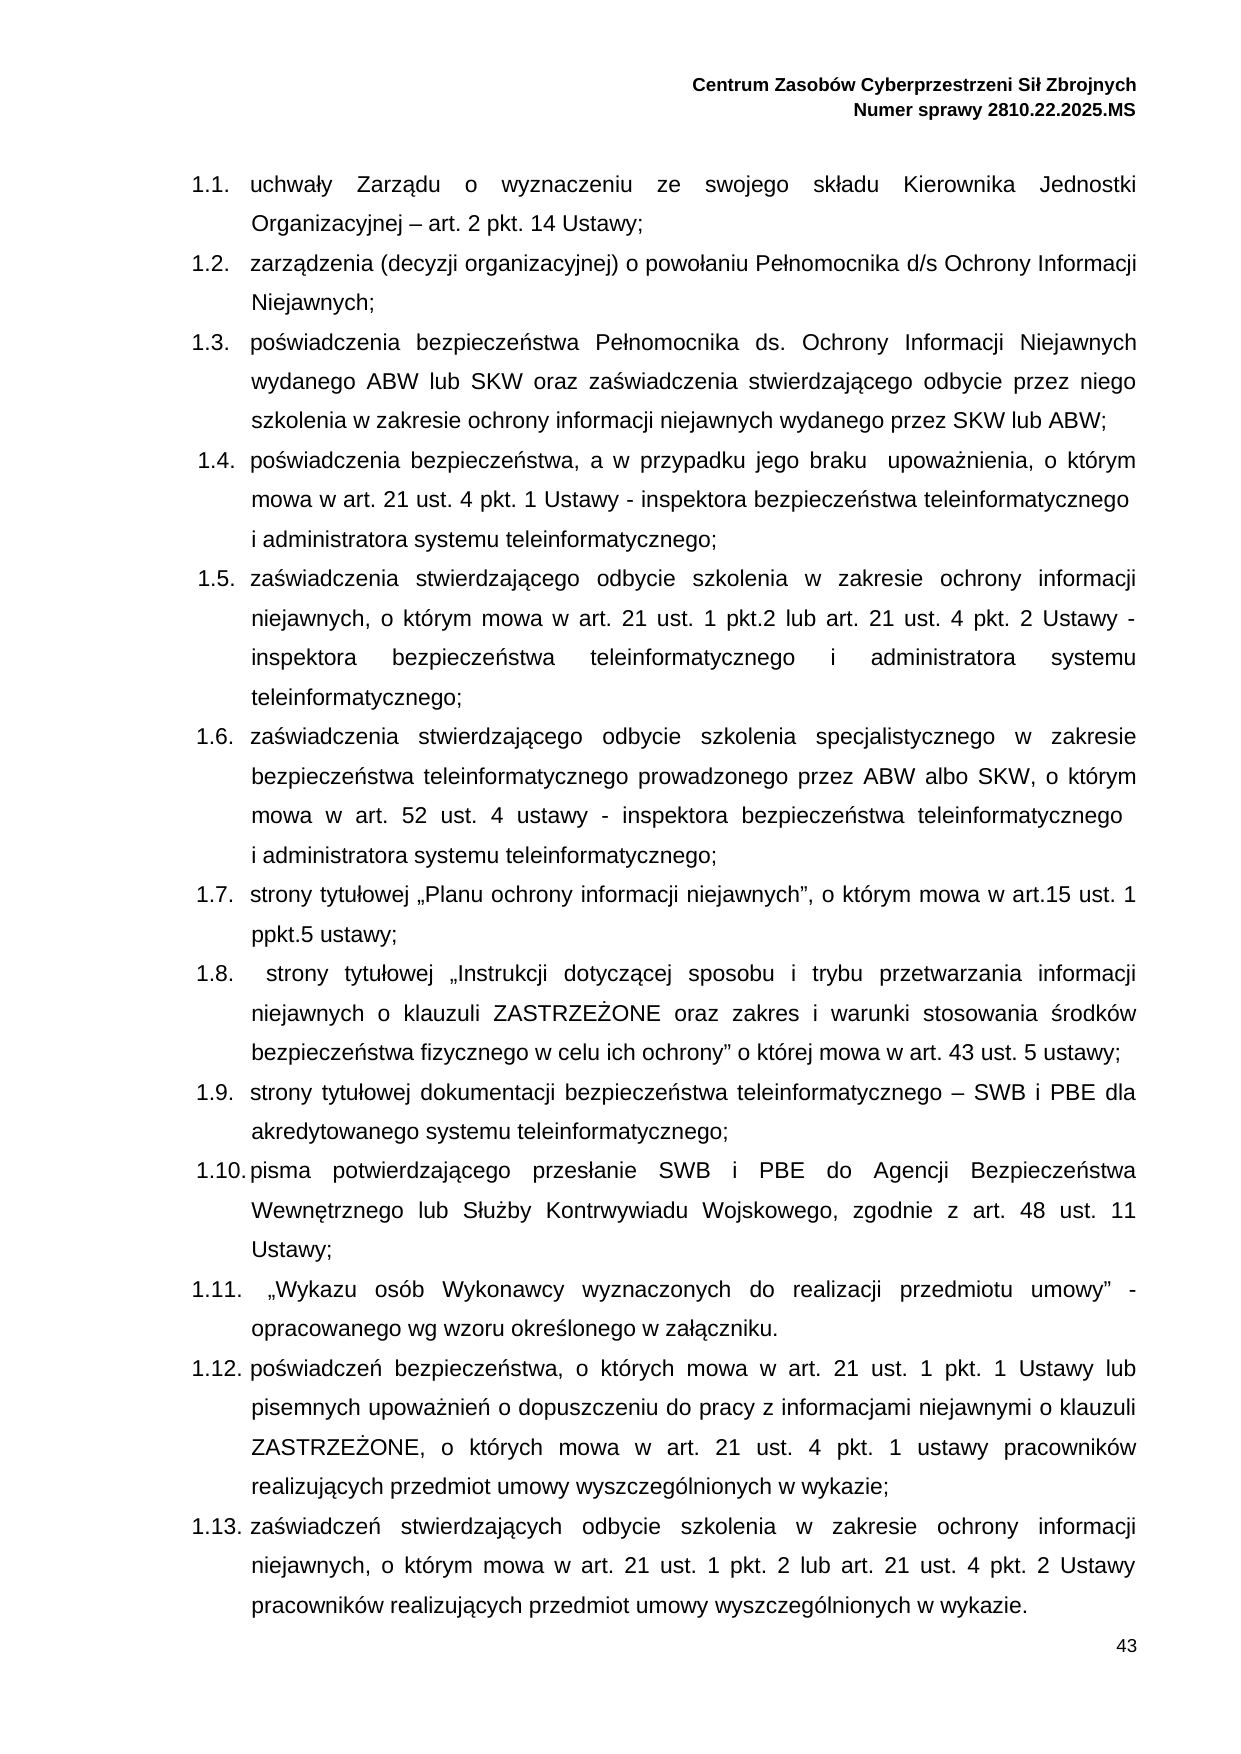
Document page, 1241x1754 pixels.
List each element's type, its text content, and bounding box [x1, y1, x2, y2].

list zaświadczenia stwierdzającego odbycie szkolenia specjalistycznego w zakresie bezpieczeństwa teleinformatycznego prowadzonego przez ABW albo SKW, o którym mowa w art. 52 ust. 4 ustawy - inspektora bezpieczeństwa teleinformatycznego i administratora systemu teleinformatycznego; [196, 723, 1137, 868]
list uchwały Zarządu o wyznaczeniu ze swojego składu Kierownika Jednostki Organizacyjnej – art. 2 pkt. 14 Ustawy; [191, 171, 1137, 236]
list strony tytułowej „Instrukcji dotyczącej sposobu i trybu przetwarzania informacji niejawnych o klauzuli ZASTRZEŻONE oraz zakres i warunki stosowania środków bezpieczeństwa fizycznego w celu ich ochrony” o której mowa w art. 43 ust. 5 ustawy; [196, 960, 1137, 1065]
list poświadczenia bezpieczeństwa Pełnomocnika ds. Ochrony Informacji Niejawnych wydanego ABW lub SKW oraz zaświadczenia stwierdzającego odbycie przez niego szkolenia w zakresie ochrony informacji niejawnych wydanego przez SKW lub ABW; [191, 328, 1137, 434]
list poświadczeń bezpieczeństwa, o których mowa w art. 21 ust. 1 pkt. 1 Ustawy lub pisemnych upoważnień o dopuszczeniu do pracy z informacjami niejawnymi o klauzuli ZASTRZEŻONE, o których mowa w art. 21 ust. 4 pkt. 1 ustawy pracowników realizujących przedmiot umowy wyszczególnionych w wykazie; [191, 1355, 1137, 1500]
list „Wykazu osób Wykonawcy wyznaczonych do realizacji przedmiotu umowy” - opracowanego wg wzoru określonego w załączniku. [191, 1276, 1137, 1342]
list zaświadczenia stwierdzającego odbycie szkolenia w zakresie ochrony informacji niejawnych, o którym mowa w art. 21 ust. 1 pkt.2 lub art. 21 ust. 4 pkt. 2 Ustawy - inspektora bezpieczeństwa teleinformatycznego i administratora systemu teleinformatycznego; [197, 565, 1137, 710]
list strony tytułowej „Planu ochrony informacji niejawnych”, o którym mowa w art.15 ust. 1 ppkt.5 ustawy; [196, 881, 1137, 947]
list strony tytułowej dokumentacji bezpieczeństwa teleinformatycznego – SWB i PBE dla akredytowanego systemu teleinformatycznego; [196, 1078, 1137, 1144]
list pisma potwierdzającego przesłanie SWB i PBE do Agencji Bezpieczeństwa Wewnętrznego lub Służby Kontrwywiadu Wojskowego, zgodnie z art. 48 ust. 11 Ustawy; [196, 1157, 1137, 1263]
list zarządzenia (decyzji organizacyjnej) o powołaniu Pełnomocnika d/s Ochrony Informacji Niejawnych; [191, 249, 1137, 315]
list zaświadczeń stwierdzających odbycie szkolenia w zakresie ochrony informacji niejawnych, o którym mowa w art. 21 ust. 1 pkt. 2 lub art. 21 ust. 4 pkt. 2 Ustawy pracowników realizujących przedmiot umowy wyszczególnionych w wykazie. [191, 1513, 1137, 1618]
list poświadczenia bezpieczeństwa, a w przypadku jego braku upoważnienia, o którym mowa w art. 21 ust. 4 pkt. 1 Ustawy - inspektora bezpieczeństwa teleinformatycznego i administratora systemu teleinformatycznego; [197, 447, 1137, 552]
